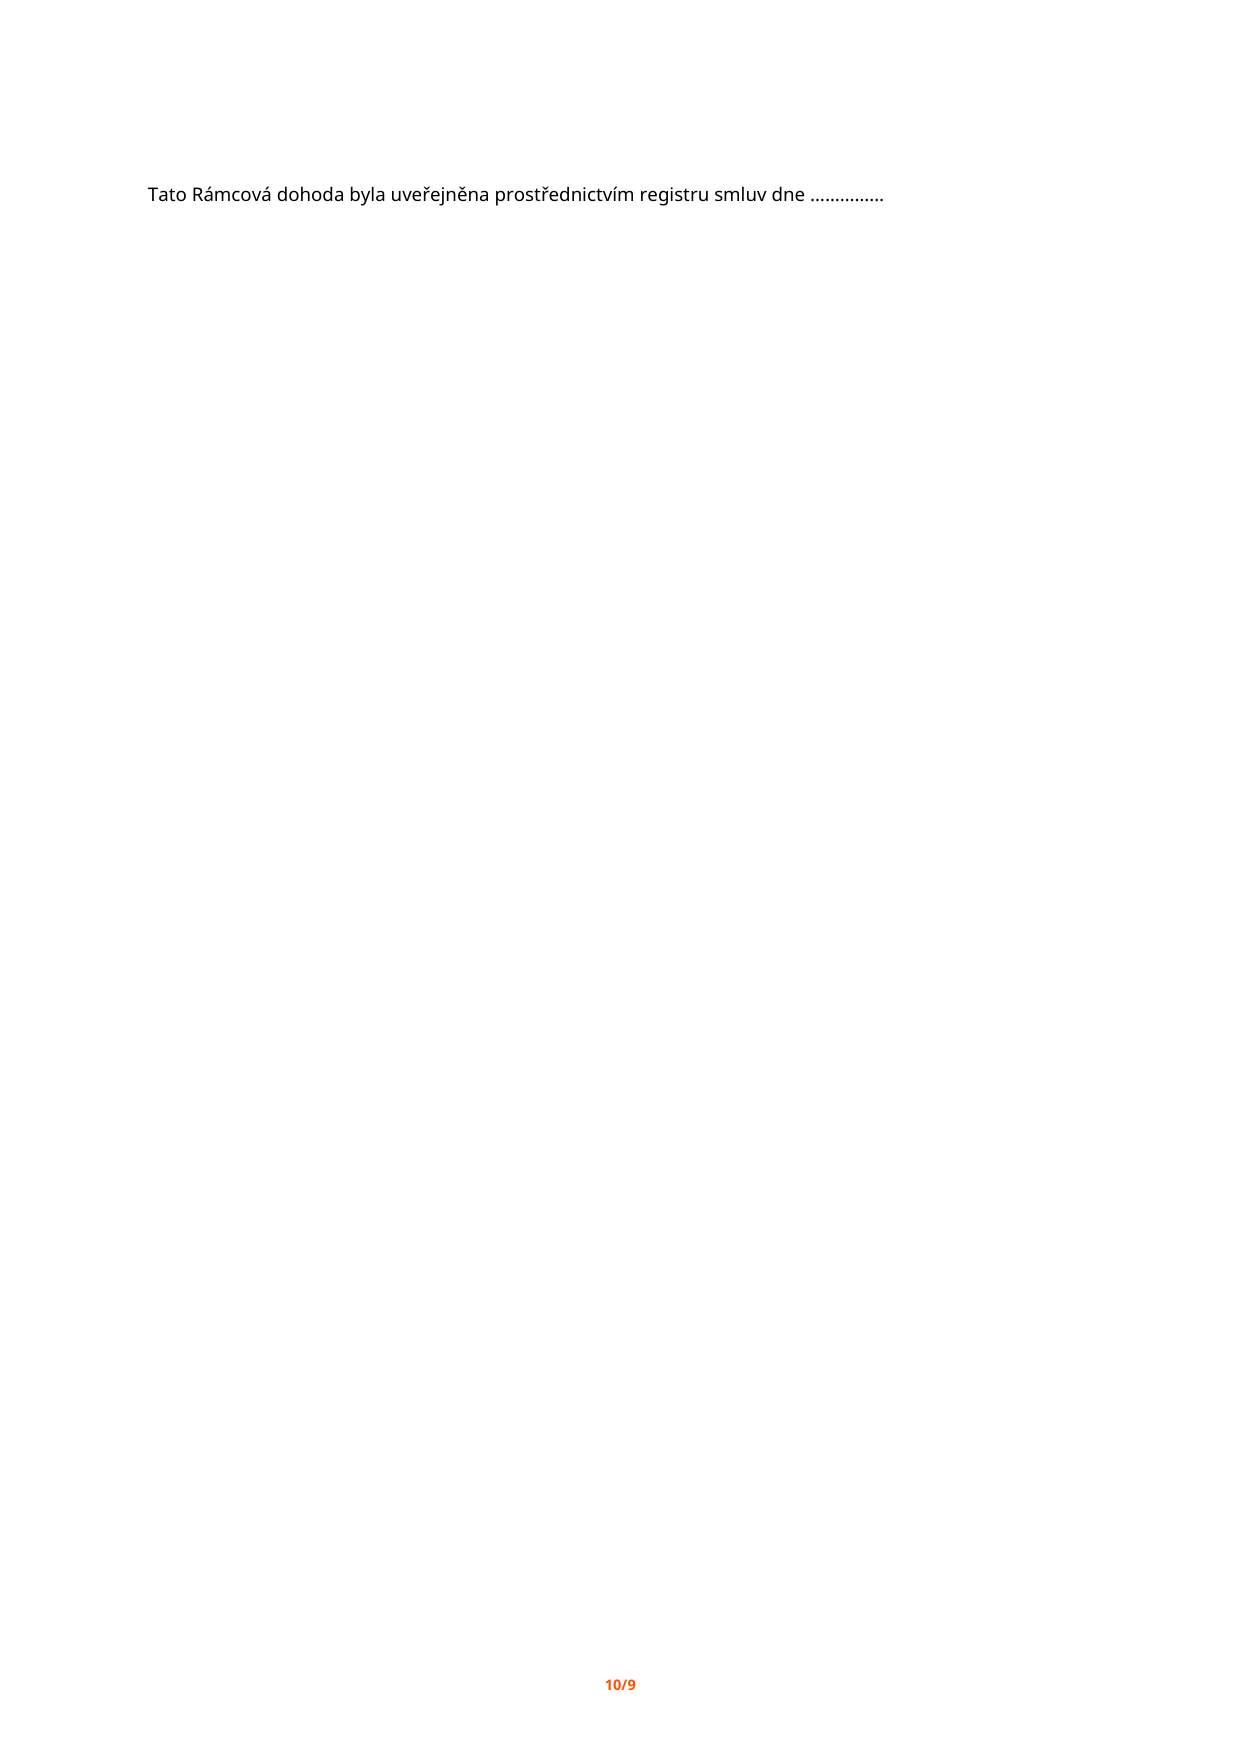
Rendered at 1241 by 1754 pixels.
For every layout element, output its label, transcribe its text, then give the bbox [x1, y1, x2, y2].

text Tato Rámcová dohoda byla uveřejněna prostřednictvím registru smluv dne …………… [148, 182, 1093, 207]
